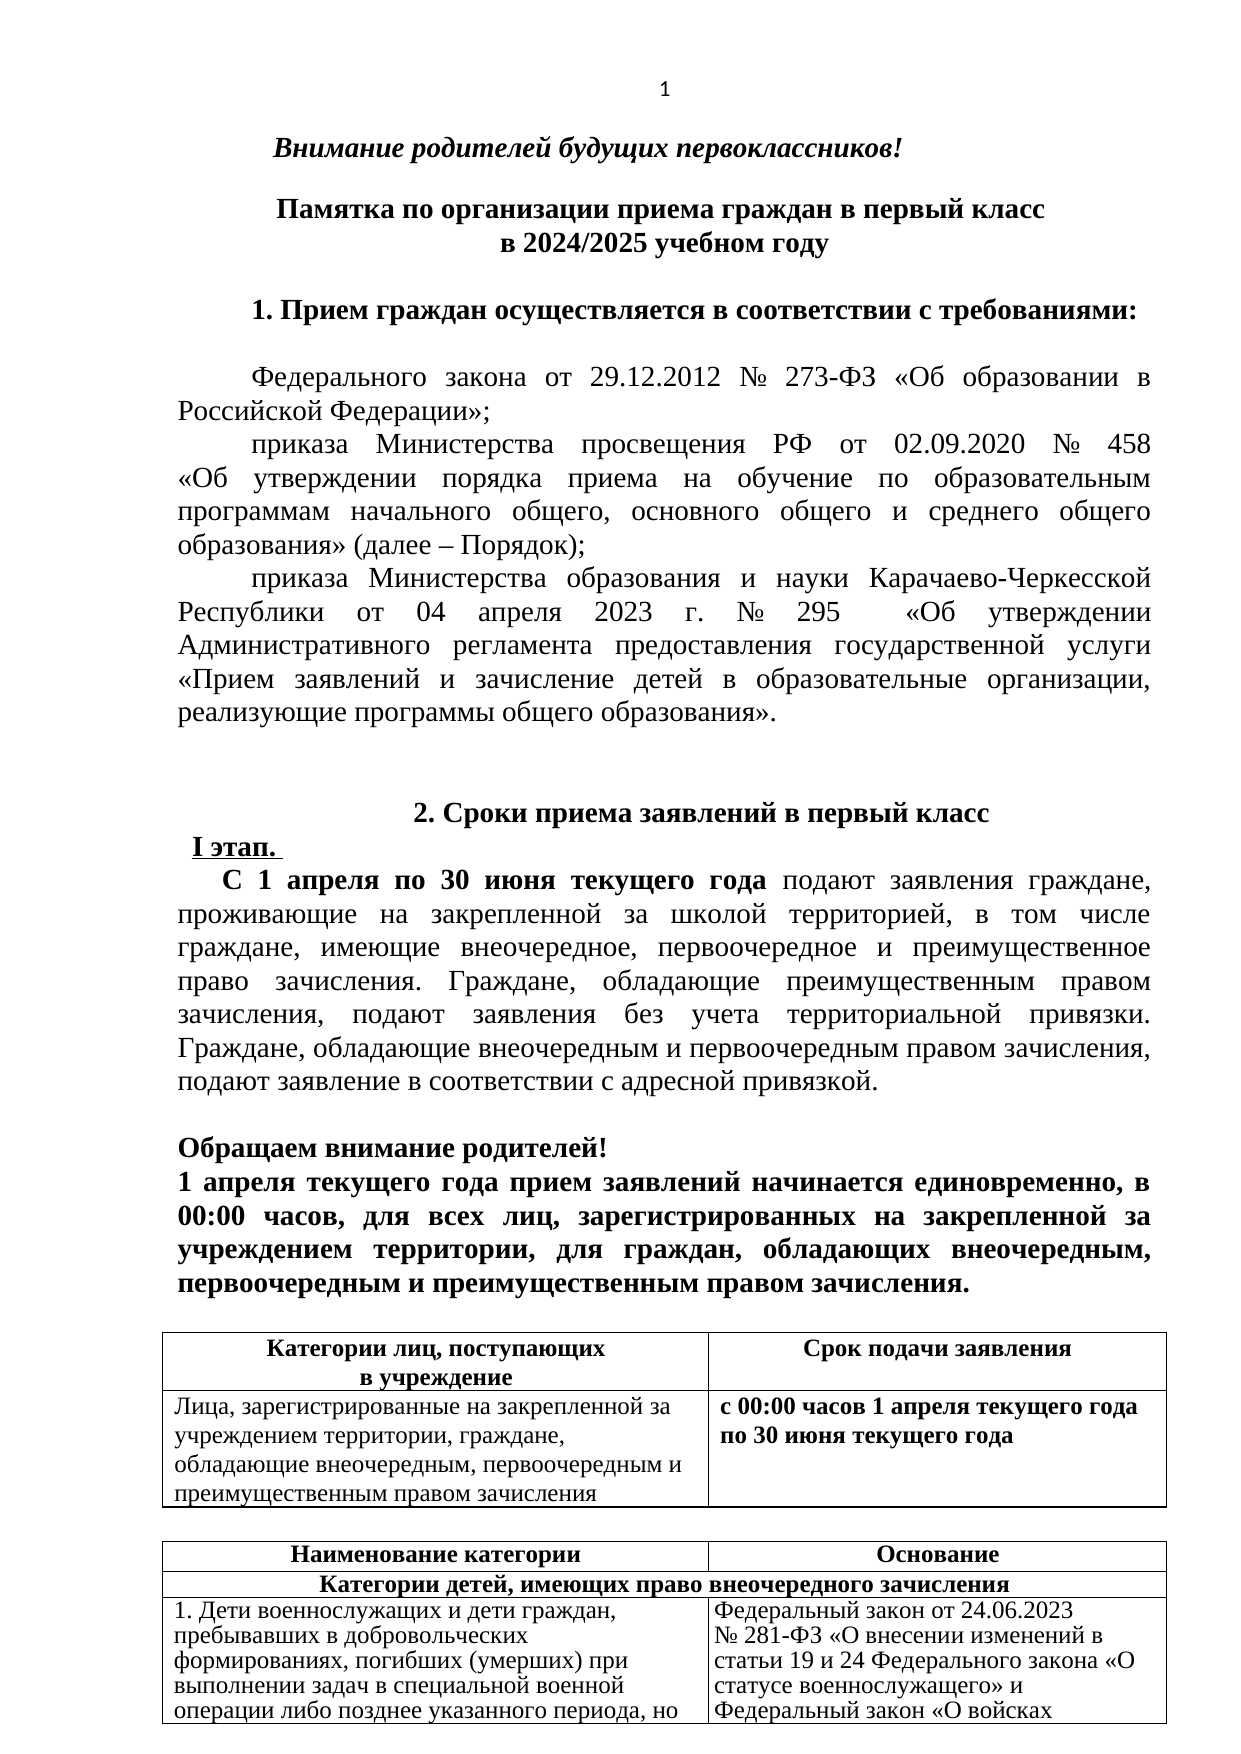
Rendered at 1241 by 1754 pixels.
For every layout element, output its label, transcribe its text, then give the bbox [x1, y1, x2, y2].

text I этап. [177, 829, 1152, 862]
text Обращаем внимание родителей! [177, 1131, 1152, 1164]
table_cell Категории детей, имеющих право внеочередного зачисления [163, 1572, 1166, 1597]
text Федерального закона от 29.12.2012 № 273-ФЗ «Об образовании в Российской Федерации»; [177, 359, 1152, 426]
table_header Основание [709, 1542, 1166, 1571]
text 1. Прием граждан осуществляется в соответствии с требованиями: [177, 292, 1152, 326]
table_header Наименование категории [163, 1542, 708, 1571]
text 1 апреля текущего года прием заявлений начинается единовременно, в 00:00 часов, для всех лиц, зарегистрированных на закрепленной за учреждением территории, для граждан, обладающих внеочередным, первоочередным и преимущественным правом зачисления. [177, 1164, 1152, 1298]
text Памятка по организации приема граждан в первый класс в 2024/2025 учебном году [177, 191, 1152, 258]
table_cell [163, 1598, 708, 1723]
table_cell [709, 1598, 1166, 1723]
text 2. Сроки приема заявлений в первый класс [177, 795, 1152, 829]
text Внимание родителей будущих первоклассников! [177, 130, 1152, 163]
table_header Срок подачи заявления [709, 1333, 1166, 1390]
table_header Категории лиц, поступающих в учреждение [163, 1333, 708, 1390]
text приказа Министерства просвещения РФ от 02.09.2020 № 458 «Об утверждении порядка приема на обучение по образовательным программам начального общего, основного общего и среднего общего образования» (далее – Порядок); [177, 426, 1152, 560]
text С 1 апреля по 30 июня текущего года подают заявления граждане, проживающие на закрепленной за школой территорией, в том числе граждане, имеющие внеочередное, первоочередное и преимущественное право зачисления. Граждане, обладающие преимущественным правом зачисления, подают заявления без учета территориальной привязки. Граждане, обладающие внеочередным и первоочередным правом зачисления, подают заявление в соответствии с адресной привязкой. [177, 862, 1152, 1097]
text приказа Министерства образования и науки Карачаево-Черкесской Республики от 04 апреля 2023 г. № 295 «Об утверждении Административного регламента предоставления государственной услуги «Прием заявлений и зачисление детей в образовательные организации, реализующие программы общего образования». [177, 560, 1152, 728]
table_cell с 00:00 часов 1 апреля текущего года по 30 июня текущего года [709, 1391, 1166, 1506]
table_cell Лица, зарегистрированные на закрепленной за учреждением территории, граждане, обладающие внеочередным, первоочередным и преимущественным правом зачисления [163, 1391, 708, 1506]
